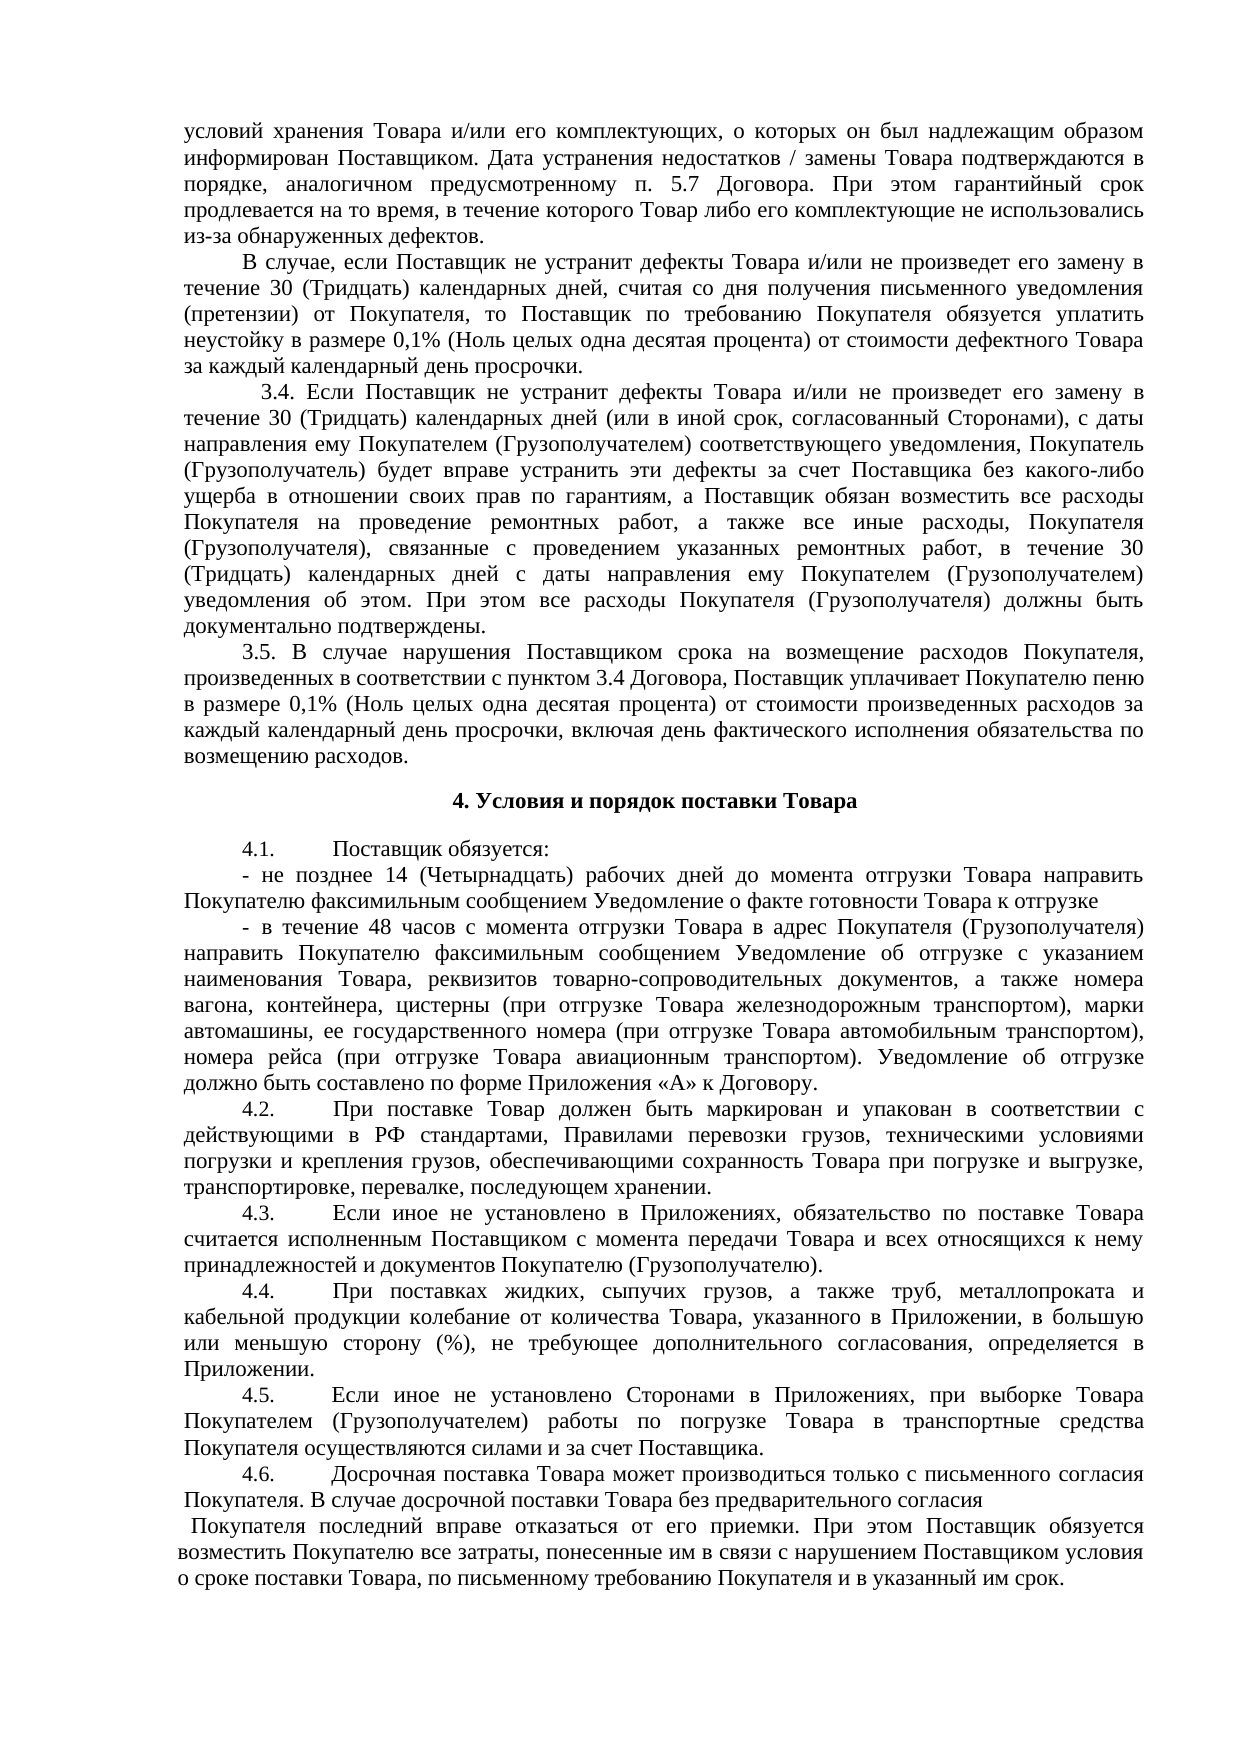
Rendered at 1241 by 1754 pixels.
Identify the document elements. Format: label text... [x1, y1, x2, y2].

list Если иное не установлено Сторонами в Приложениях, при выборке Товара Покупателем (Грузополучателем) работы по погрузке Товара в транспортные средства Покупателя осуществляются силами и за счет Поставщика. [183, 1382, 1145, 1460]
list При поставке Товар должен быть маркирован и упакован в соответствии с действующими в РФ стандартами, Правилами перевозки грузов, техническими условиями погрузки и крепления грузов, обеспечивающими сохранность Товара при погрузке и выгрузке, транспортировке, перевалке, последующем хранении. [183, 1096, 1145, 1200]
list не позднее 14 (Четырнадцать) рабочих дней до момента отгрузки Товара направить Покупателю факсимильным сообщением Уведомление о факте готовности Товара к отгрузке [183, 861, 1145, 913]
list Поставщик обязуется: [183, 835, 1152, 861]
list в течение 48 часов с момента отгрузки Товара в адрес Покупателя (Грузополучателя) направить Покупателю факсимильным сообщением Уведомление об отгрузке с указанием наименования Товара, реквизитов товарно-сопроводительных документов, а также номера вагона, контейнера, цистерны (при отгрузке Товара железнодорожным транспортом), марки автомашины, ее государственного номера (при отгрузке Товара автомобильным транспортом), номера рейса (при отгрузке Товара авиационным транспортом). Уведомление об отгрузке должно быть составлено по форме Приложения «А» к Договору. [183, 913, 1145, 1096]
text В случае, если Поставщик не устранит дефекты Товара и/или не произведет его замену в течение 30 (Тридцать) календарных дней, считая со дня получения письменного уведомления (претензии) от Покупателя, то Поставщик по требованию Покупателя обязуется уплатить неустойку в размере 0,1% (Ноль целых одна десятая процента) от стоимости дефектного Товара за каждый календарный день просрочки. [183, 248, 1145, 378]
list При поставках жидких, сыпучих грузов, а также труб, металлопроката и кабельной продукции колебание от количества Товара, указанного в Приложении, в большую или меньшую сторону (%), не требующее дополнительного согласования, определяется в Приложении. [183, 1278, 1145, 1382]
list Досрочная поставка Товара может производиться только с письменного согласия Покупателя. В случае досрочной поставки Товара без предварительного согласия [183, 1460, 1145, 1512]
text Покупателя последний вправе отказаться от его приемки. При этом Поставщик обязуется возместить Покупателю все затраты, понесенные им в связи с нарушением Поставщиком условия о сроке поставки Товара, по письменному требованию Покупателя и в указанный им срок. [177, 1512, 1145, 1590]
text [183, 118, 1145, 248]
text 4. Условия и порядок поставки Товара [452, 791, 1152, 813]
list Если иное не установлено в Приложениях, обязательство по поставке Товара считается исполненным Поставщиком с момента передачи Товара и всех относящихся к нему принадлежностей и документов Покупателю (Грузополучателю). [183, 1200, 1145, 1278]
text 3.5. В случае нарушения Поставщиком срока на возмещение расходов Покупателя, произведенных в соответствии с пунктом 3.4 Договора, Поставщик уплачивает Покупателю пеню в размере 0,1% (Ноль целых одна десятая процента) от стоимости произведенных расходов за каждый календарный день просрочки, включая день фактического исполнения обязательства по возмещению расходов. [183, 639, 1145, 769]
text 3.4. Если Поставщик не устранит дефекты Товара и/или не произведет его замену в течение 30 (Тридцать) календарных дней (или в иной срок, согласованный Сторонами), с даты направления ему Покупателем (Грузополучателем) соответствующего уведомления, Покупатель (Грузополучатель) будет вправе устранить эти дефекты за счет Поставщика без какого-либо ущерба в отношении своих прав по гарантиям, а Поставщик обязан возместить все расходы Покупателя на проведение ремонтных работ, а также все иные расходы, Покупателя (Грузополучателя), связанные с проведением указанных ремонтных работ, в течение 30 (Тридцать) календарных дней с даты направления ему Покупателем (Грузополучателем) уведомления об этом. При этом все расходы Покупателя (Грузополучателя) должны быть документально подтверждены. [183, 378, 1145, 639]
